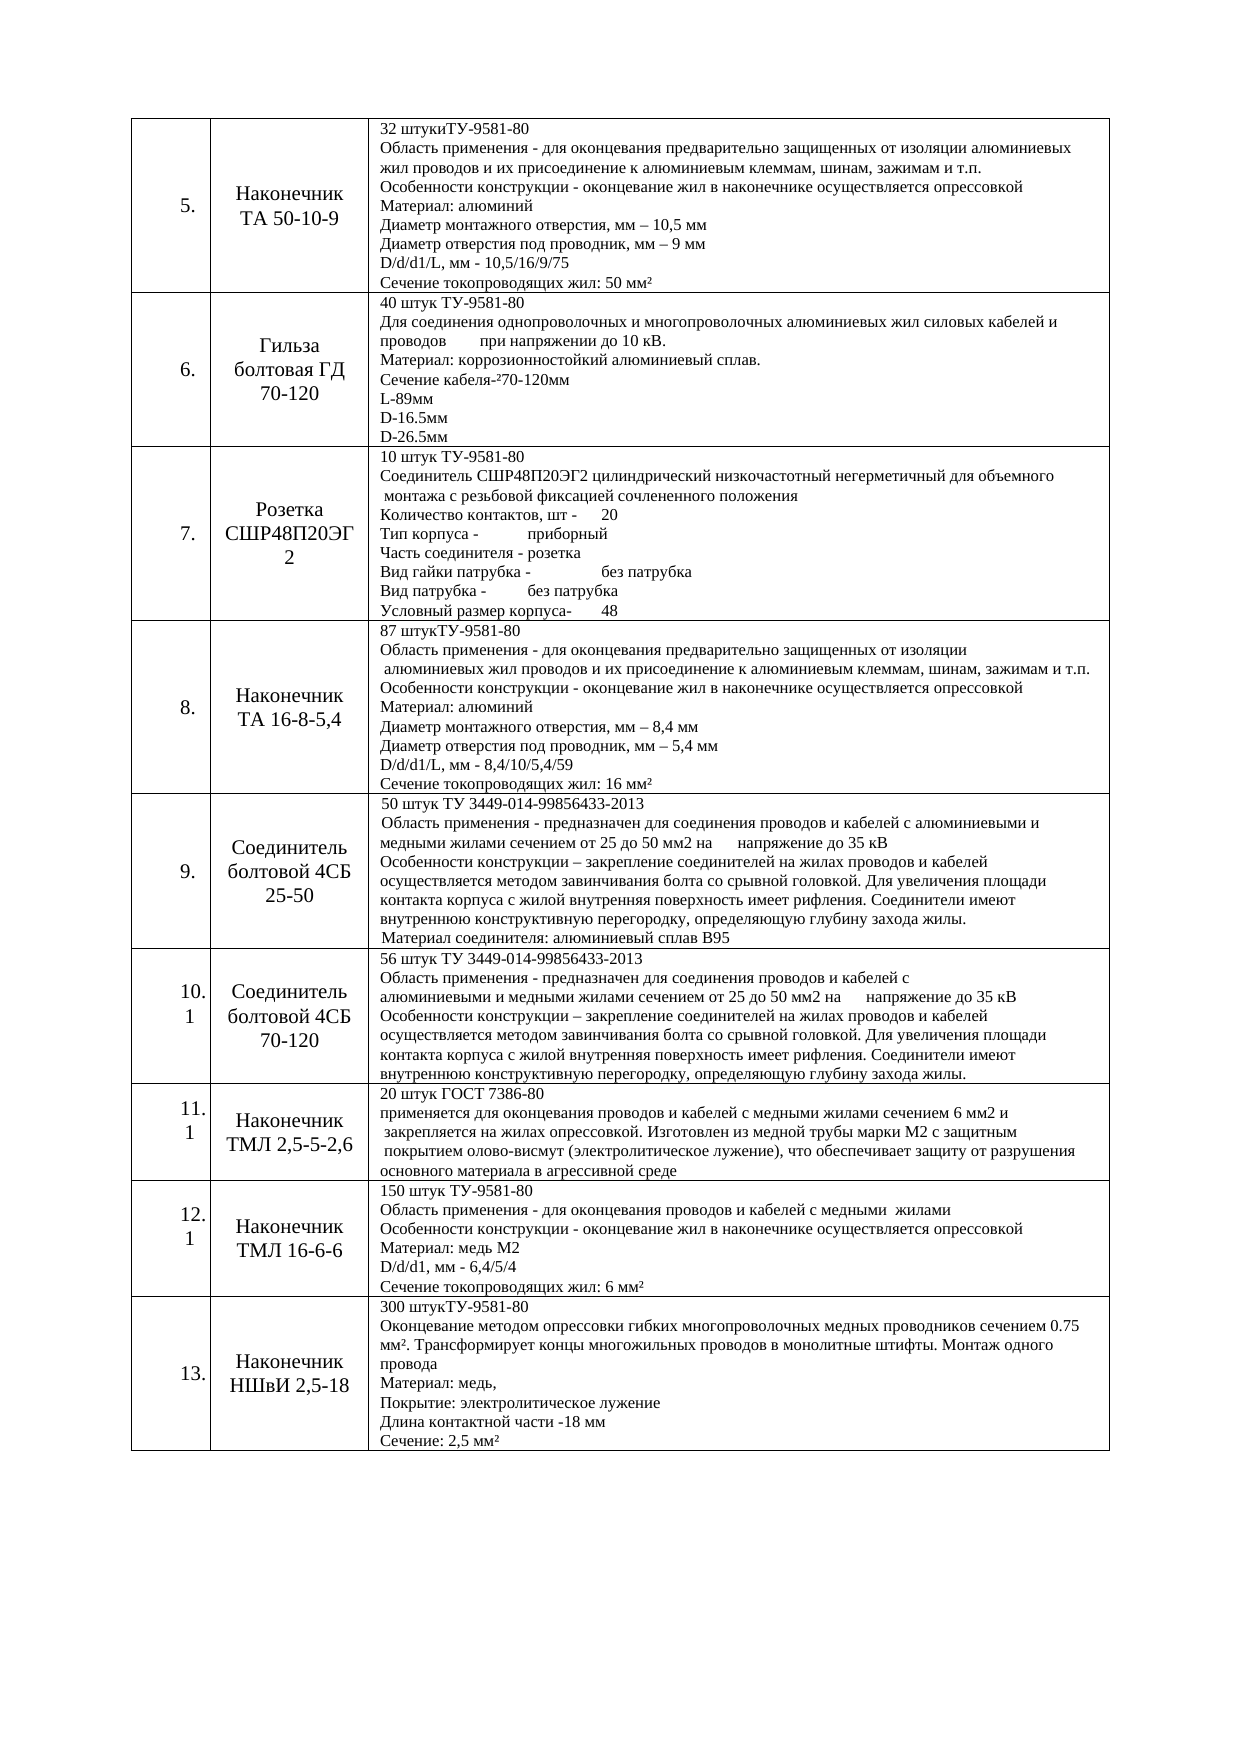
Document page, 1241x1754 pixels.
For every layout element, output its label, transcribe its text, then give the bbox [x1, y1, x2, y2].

table_cell 12 [132, 1181, 210, 1296]
table_cell 150 штук ТУ-9581-80 Область применения - для оконцевания проводов и кабелей с медными жилами Особенности конструкции - оконцевание жил в наконечнике осуществляется опрессовкой Материал: медь М2 D/d/d1, мм - 6,4/5/4 Сечение токопроводящих жил: 6 мм² [369, 1181, 1109, 1296]
table_cell Наконечник ТА 16-8-5,4 [211, 621, 368, 793]
table_cell Наконечник TMЛ 2,5-5-2,6 [211, 1084, 368, 1179]
table_cell [132, 1297, 210, 1450]
table_cell 8 [132, 621, 210, 793]
table_cell 7 [132, 447, 210, 619]
table_cell 40 штук ТУ-9581-80 Для соединения однопроволочных и многопроволочных алюминиевых жил силовых кабелей и проводов при напряжении до 10 кВ. Материал: коррозионностойкий алюминиевый сплав. Сечение кабеля-²70-120мм L-89мм D-16.5мм D-26.5мм [369, 293, 1109, 446]
table_cell 56 штук ТУ 3449-014-99856433-2013 Область применения - предназначен для соединения проводов и кабелей с алюминиевыми и медными жилами сечением от 25 до 50 мм2 на напряжение до 35 кВ Особенности конструкции – закрепление соединителей на жилах проводов и кабелей осуществляется методом завинчивания болта со срывной головкой. Для увеличения площади контакта корпуса с жилой внутренняя поверхность имеет рифления. Соединители имеют внутреннюю конструктивную перегородку, определяющую глубину захода жилы. [369, 949, 1109, 1083]
table_cell 7 [132, 293, 210, 446]
table_cell Соединитель болтовой 4СБ 70-120 [211, 949, 368, 1083]
table_cell Гильза болтовая ГД 70-120 [211, 293, 368, 446]
table_cell 87 штукТУ-9581-80 Область применения - для оконцевания предварительно защищенных от изоляции алюминиевых жил проводов и их присоединение к алюминиевым клеммам, шинам, зажимам и т.п. Особенности конструкции - оконцевание жил в наконечнике осуществляется опрессовкой Материал: алюминий Диаметр монтажного отверстия, мм – 8,4 мм Диаметр отверстия под проводник, мм – 5,4 мм D/d/d1/L, мм - 8,4/10/5,4/59 Сечение токопроводящих жил: 16 мм² [369, 621, 1109, 793]
table_cell Розетка СШР48П20ЭГ2 [211, 447, 368, 619]
table_cell 10 [132, 949, 210, 1083]
table_cell 32 штукиТУ-9581-80 Область применения - для оконцевания предварительно защищенных от изоляции алюминиевых жил проводов и их присоединение к алюминиевым клеммам, шинам, зажимам и т.п. Особенности конструкции - оконцевание жил в наконечнике осуществляется опрессовкой Материал: алюминий Диаметр монтажного отверстия, мм – 10,5 мм Диаметр отверстия под проводник, мм – 9 мм D/d/d1/L, мм - 10,5/16/9/75 Сечение токопроводящих жил: 50 мм² [369, 119, 1109, 292]
table_cell 6 [132, 119, 210, 292]
table_cell 20 штук ГОСТ 7386-80 применяется для оконцевания проводов и кабелей с медными жилами сечением 6 мм2 и закрепляется на жилах опрессовкой. Изготовлен из медной трубы марки М2 с защитным покрытием олово-висмут (электролитическое лужение), что обеспечивает защиту от разрушения основного материала в агрессивной среде [369, 1084, 1109, 1179]
table_cell 10 штук ТУ-9581-80 Соединитель СШР48П20ЭГ2 цилиндрический низкочастотный негерметичный для объемного монтажа с резьбовой фиксацией сочлененного положения Количество контактов, шт - 20 Тип корпуса - приборный Часть соединителя - розетка Вид гайки патрубка - без патрубка Вид патрубка - без патрубка Условный размер корпуса- 48 [369, 447, 1109, 619]
table_cell Наконечник ТА 50-10-9 [211, 119, 368, 292]
table_cell 50 штук ТУ 3449-014-99856433-2013 Область применения - предназначен для соединения проводов и кабелей с алюминиевыми и медными жилами сечением от 25 до 50 мм2 на напряжение до 35 кВ Особенности конструкции – закрепление соединителей на жилах проводов и кабелей осуществляется методом завинчивания болта со срывной головкой. Для увеличения площади контакта корпуса с жилой внутренняя поверхность имеет рифления. Соединители имеют внутреннюю конструктивную перегородку, определяющую глубину захода жилы. Материал соединителя: алюминиевый сплав В95 [369, 794, 1109, 947]
table_cell 9 [132, 794, 210, 947]
table_cell Наконечник ТМЛ 16-6-6 [211, 1181, 368, 1296]
table_cell 300 штукТУ-9581-80 Оконцевание методом опрессовки гибких многопроволочных медных проводников сечением 0.75 мм². Трансформирует концы многожильных проводов в монолитные штифты. Монтаж одного провода Материал: медь, Покрытие: электролитическое лужение Длина контактной части -18 мм Сечение: 2,5 мм² [369, 1297, 1109, 1450]
table_cell Наконечник НШвИ 2,5-18 [211, 1297, 368, 1450]
table_cell 11 [132, 1084, 210, 1179]
table_cell Соединитель болтовой 4СБ 25-50 [211, 794, 368, 947]
